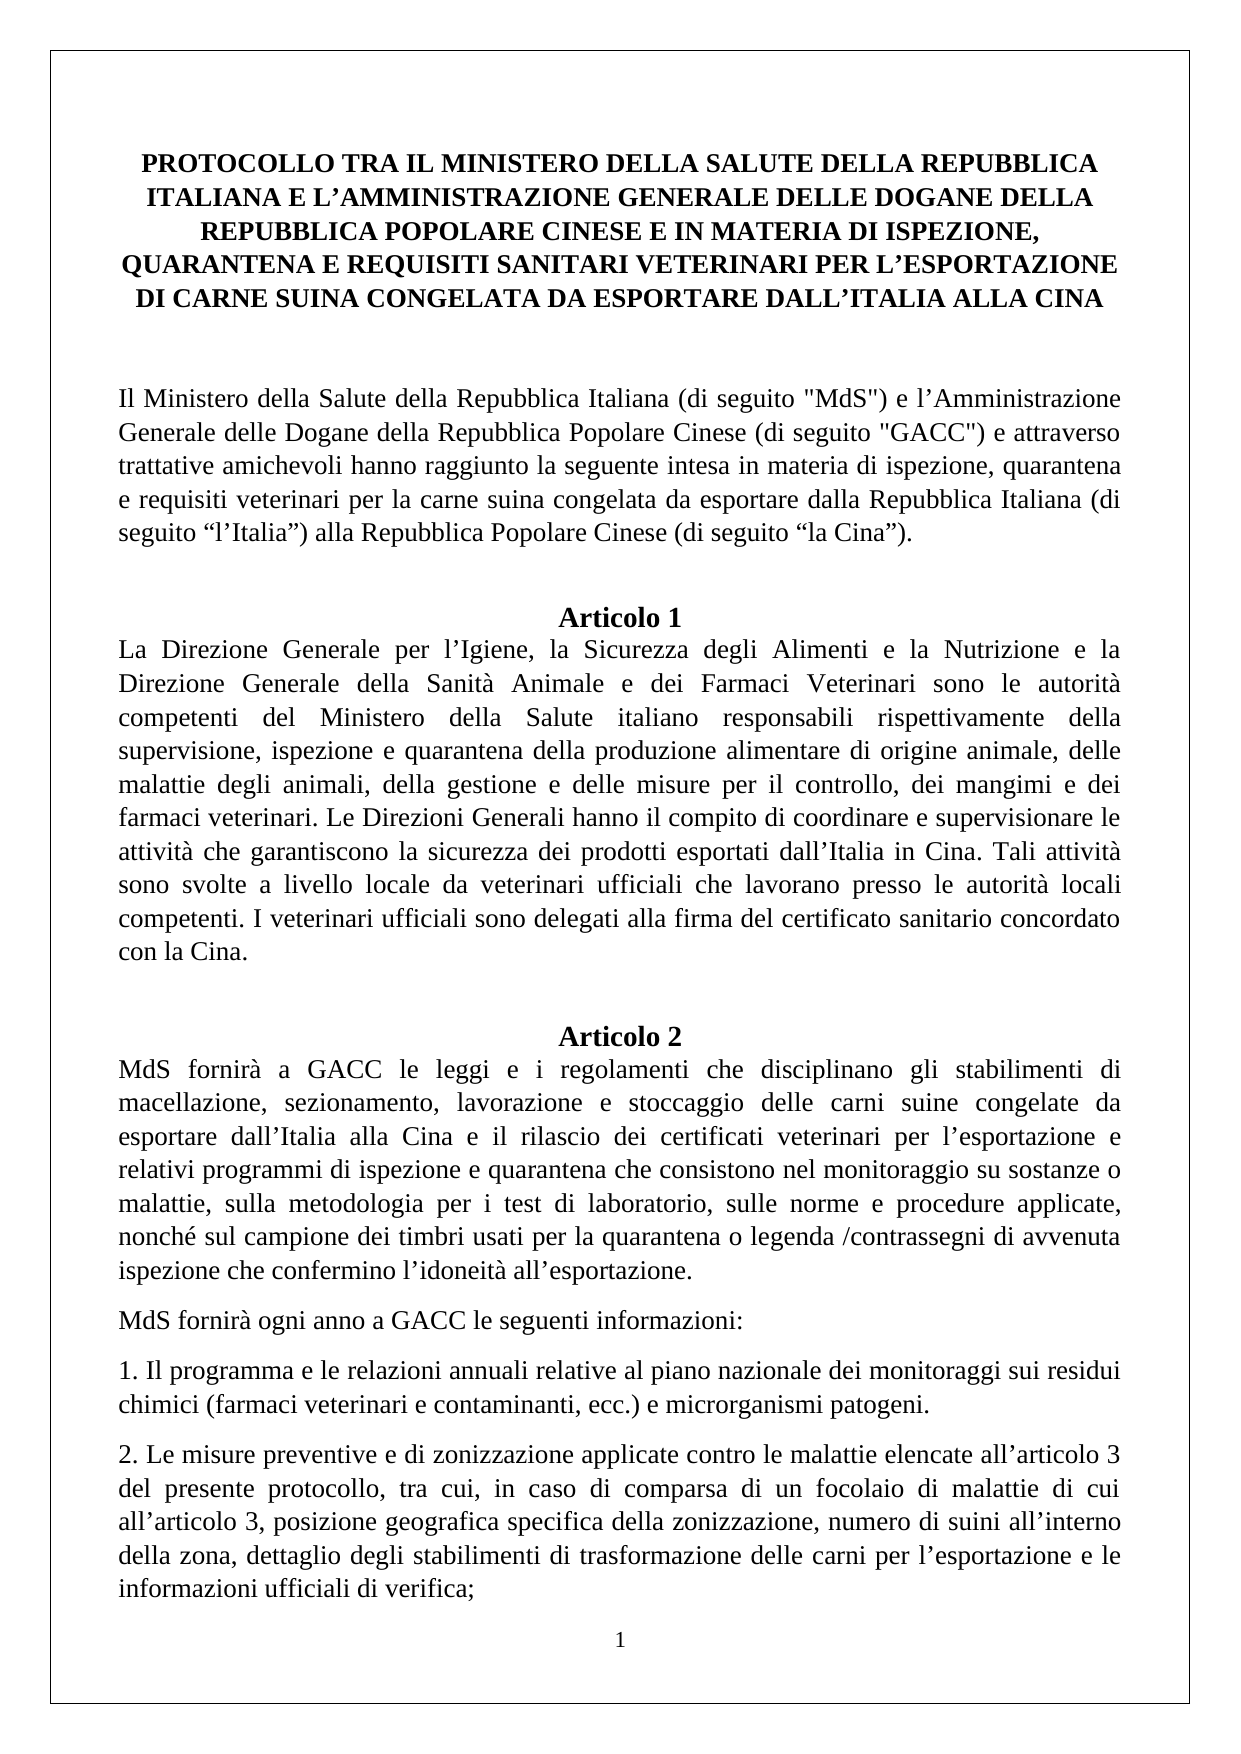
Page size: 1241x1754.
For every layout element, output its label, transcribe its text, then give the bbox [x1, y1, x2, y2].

text MdS fornirà a GACC le leggi e i regolamenti che disciplinano gli stabilimenti di macellazione, sezionamento, lavorazione e stoccaggio delle carni suine congelate da esportare dall’Italia alla Cina e il rilascio dei certificati veterinari per l’esportazione e relativi programmi di ispezione e quarantena che consistono nel monitoraggio su sostanze o malattie, sulla metodologia per i test di laboratorio, sulle norme e procedure applicate, nonché sul campione dei timbri usati per la quarantena o legenda /contrassegni di avvenuta ispezione che confermino l’idoneità all’esportazione. [118, 1053, 1122, 1285]
text La Direzione Generale per l’Igiene, la Sicurezza degli Alimenti e la Nutrizione e la Direzione Generale della Sanità Animale e dei Farmaci Veterinari sono le autorità competenti del Ministero della Salute italiano responsabili rispettivamente della supervisione, ispezione e quarantena della produzione alimentare di origine animale, delle malattie degli animali, della gestione e delle misure per il controllo, dei mangimi e dei farmaci veterinari. Le Direzioni Generali hanno il compito di coordinare e supervisionare le attività che garantiscono la sicurezza dei prodotti esportati dall’Italia in Cina. Tali attività sono svolte a livello locale da veterinari ufficiali che lavorano presso le autorità locali competenti. I veterinari ufficiali sono delegati alla firma del certificato sanitario concordato con la Cina. [118, 633, 1122, 967]
text Il Ministero della Salute della Repubblica Italiana (di seguito "MdS") e l’Amministrazione Generale delle Dogane della Repubblica Popolare Cinese (di seguito "GACC") e attraverso trattative amichevoli hanno raggiunto la seguente intesa in materia di ispezione, quarantena e requisiti veterinari per la carne suina congelata da esportare dalla Repubblica Italiana (di seguito “l’Italia”) alla Repubblica Popolare Cinese (di seguito “la Cina”). [118, 382, 1122, 547]
text Articolo 1 [118, 600, 1122, 633]
text 1. Il programma e le relazioni annuali relative al piano nazionale dei monitoraggi sui residui chimici (farmaci veterinari e contaminanti, ecc.) e microrganismi patogeni. [118, 1354, 1122, 1419]
text 2. Le misure preventive e di zonizzazione applicate contro le malattie elencate all’articolo 3 del presente protocollo, tra cui, in caso di comparsa di un focolaio di malattie di cui all’articolo 3, posizione geografica specifica della zonizzazione, numero di suini all’interno della zona, dettaglio degli stabilimenti di trasformazione delle carni per l’esportazione e le informazioni ufficiali di verifica; [118, 1438, 1122, 1603]
text PROTOCOLLO TRA IL MINISTERO DELLA SALUTE DELLA REPUBBLICA ITALIANA E L’AMMINISTRAZIONE GENERALE DELLE DOGANE DELLA REPUBBLICA POPOLARE CINESE E IN MATERIA DI ISPEZIONE, QUARANTENA E REQUISITI SANITARI VETERINARI PER L’ESPORTAZIONE DI CARNE SUINA CONGELATA DA ESPORTARE DALL’ITALIA ALLA CINA [118, 147, 1122, 313]
text MdS fornirà ogni anno a GACC le seguenti informazioni: [118, 1304, 1122, 1335]
text Articolo 2 [118, 1019, 1122, 1053]
